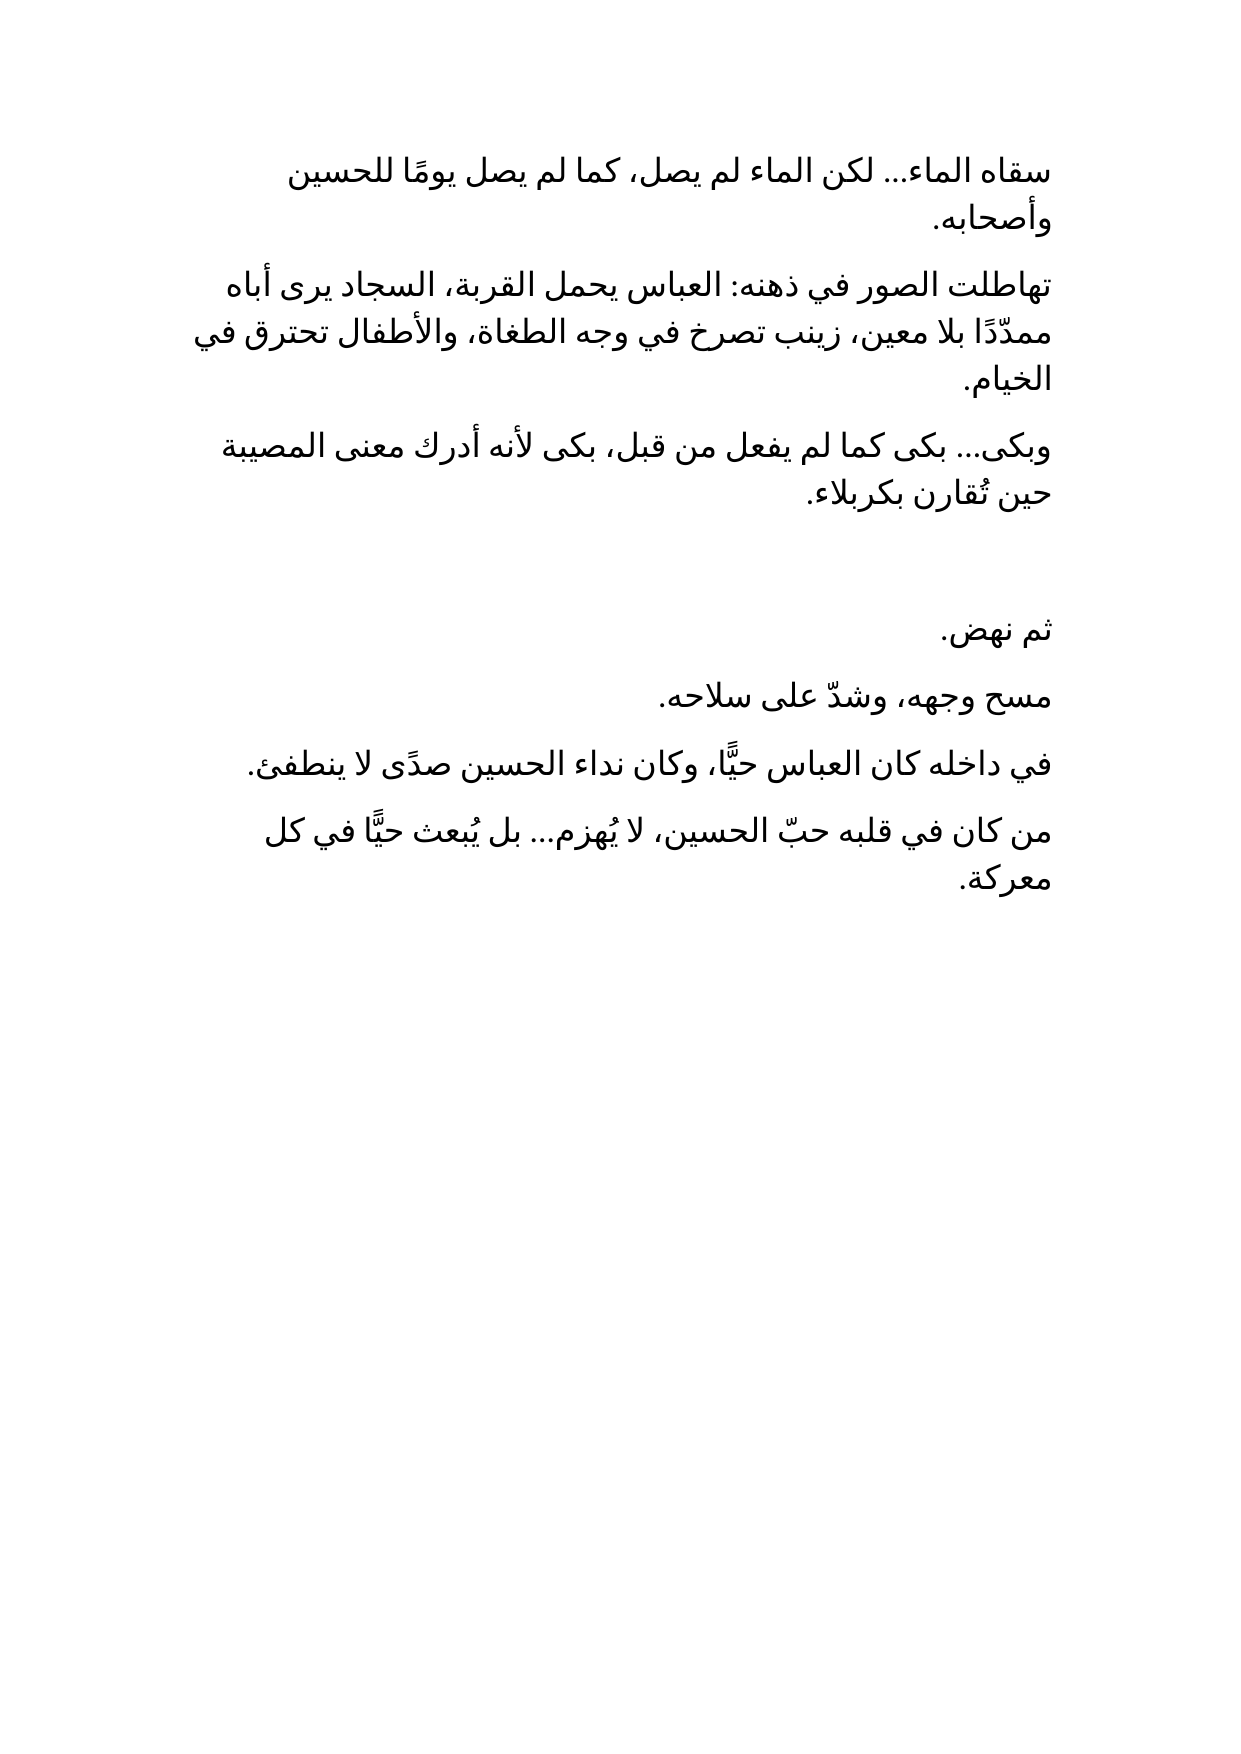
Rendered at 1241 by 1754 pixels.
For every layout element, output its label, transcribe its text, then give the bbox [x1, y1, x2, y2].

text ثم نهض. [187, 607, 1053, 648]
text تهاطلت الصور في ذهنه: العباس يحمل القربة، السجاد يرى أباه ممدّدًا بلا معين، زينب تصرخ في وجه الطغاة، والأطفال تحترق في الخيام. [187, 264, 1053, 399]
text وبكى... بكى كما لم يفعل من قبل، بكى لأنه أدرك معنى المصيبة حين تُقارن بكربلاء. [187, 426, 1053, 513]
text من كان في قلبه حبّ الحسين، لا يُهزم... بل يُبعث حيًّا في كل معركة. [187, 810, 1053, 898]
text مسح وجهه، وشدّ على سلاحه. [187, 675, 1053, 716]
text سقاه الماء... لكن الماء لم يصل، كما لم يصل يومًا للحسين وأصحابه. [187, 150, 1053, 237]
text في داخله كان العباس حيًّا، وكان نداء الحسين صدًى لا ينطفئ. [187, 743, 1053, 783]
